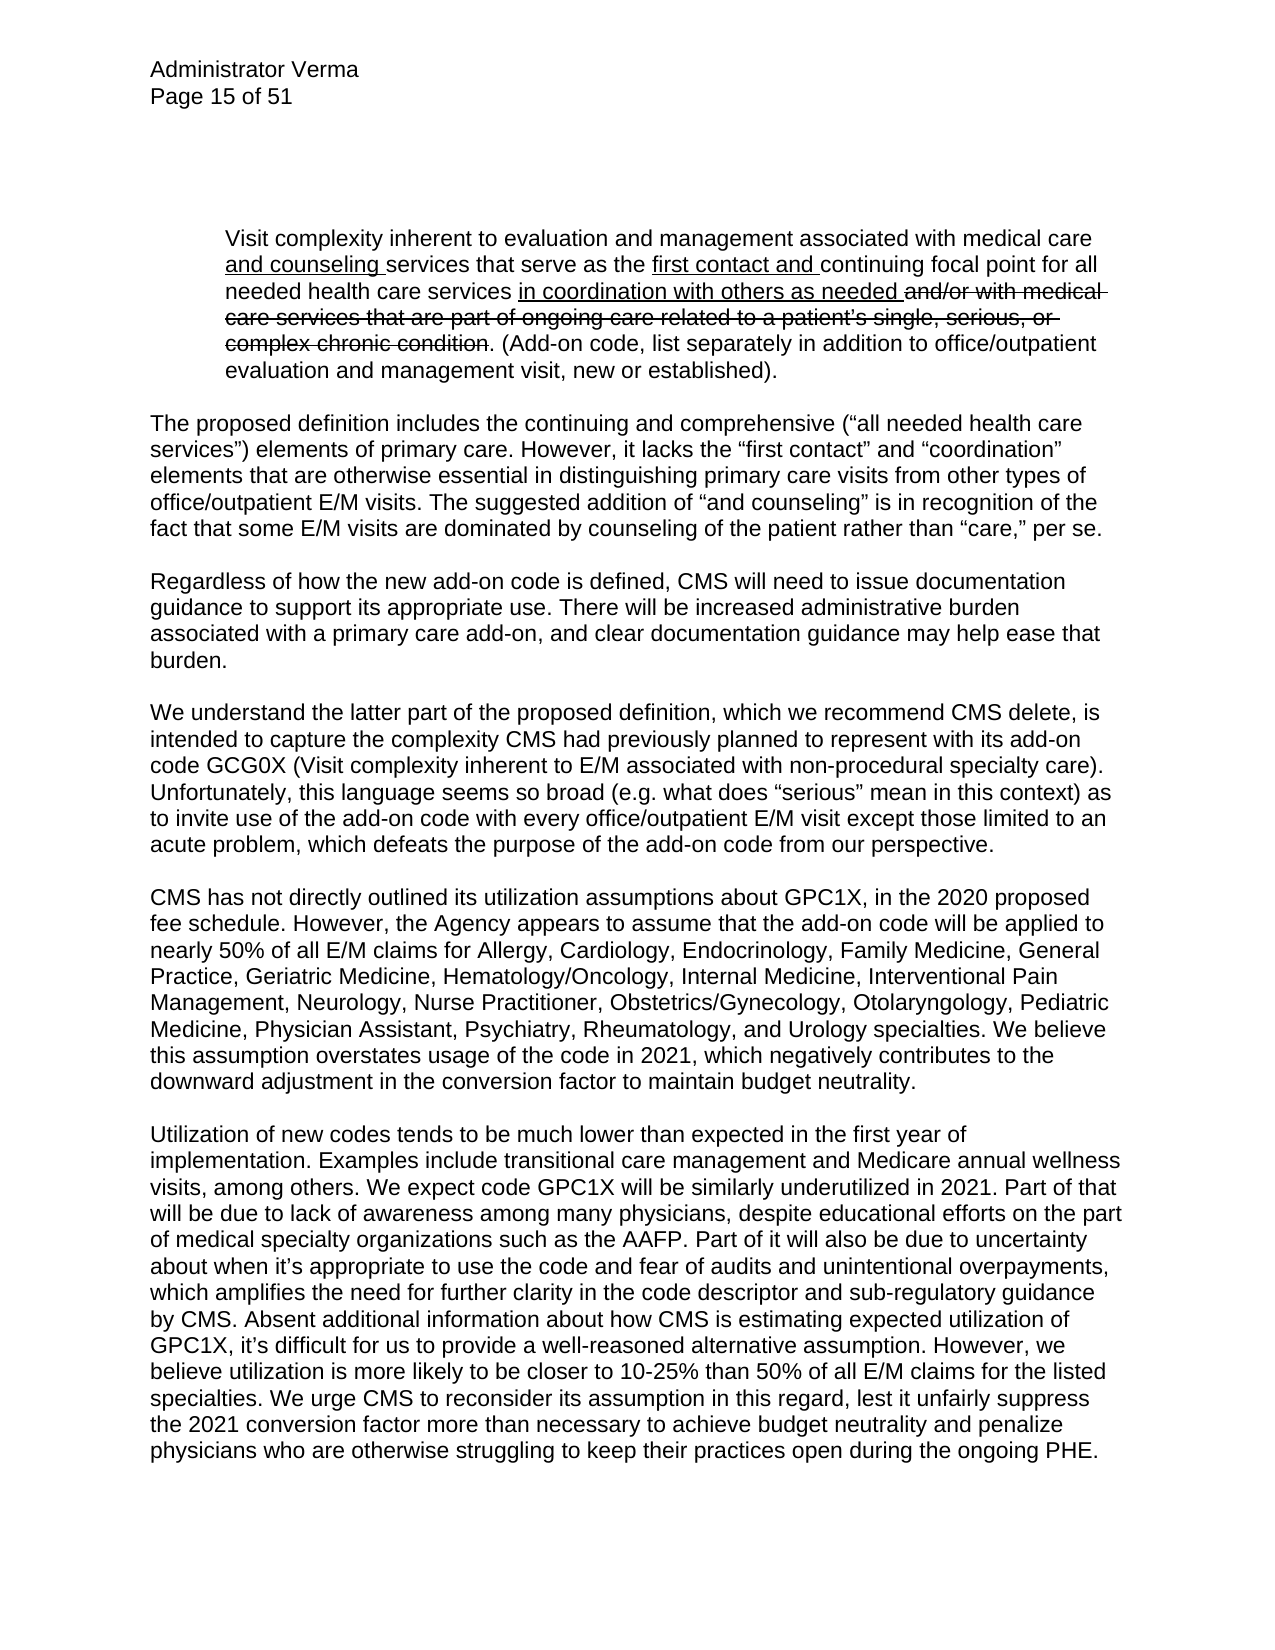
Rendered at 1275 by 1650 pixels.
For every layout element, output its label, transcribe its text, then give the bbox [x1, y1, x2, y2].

text Visit complexity inherent to evaluation and management associated with medical care and counseling services that serve as the first contact and continuing focal point for all needed health care services in coordination with others as needed and/or with medical care services that are part of ongoing care related to a patient’s single, serious, or complex chronic condition. (Add-on code, list separately in addition to office/outpatient evaluation and management visit, new or established). [225, 225, 1125, 383]
text Utilization of new codes tends to be much lower than expected in the first year of implementation. Examples include transitional care management and Medicare annual wellness visits, among others. We expect code GPC1X will be similarly underutilized in 2021. Part of that will be due to lack of awareness among many physicians, despite educational efforts on the part of medical specialty organizations such as the AAFP. Part of it will also be due to uncertainty about when it’s appropriate to use the code and fear of audits and unintentional overpayments, which amplifies the need for further clarity in the code descriptor and sub-regulatory guidance by CMS. Absent additional information about how CMS is estimating expected utilization of GPC1X, it’s difficult for us to provide a well-reasoned alternative assumption. However, we believe utilization is more likely to be closer to 10-25% than 50% of all E/M claims for the listed specialties. We urge CMS to reconsider its assumption in this regard, lest it unfairly suppress the 2021 conversion factor more than necessary to achieve budget neutrality and penalize physicians who are otherwise struggling to keep their practices open during the ongoing PHE. [150, 1121, 1125, 1464]
text CMS has not directly outlined its utilization assumptions about GPC1X, in the 2020 proposed fee schedule. However, the Agency appears to assume that the add-on code will be applied to nearly 50% of all E/M claims for Allergy, Cardiology, Endocrinology, Family Medicine, General Practice, Geriatric Medicine, Hematology/Oncology, Internal Medicine, Interventional Pain Management, Neurology, Nurse Practitioner, Obstetrics/Gynecology, Otolaryngology, Pediatric Medicine, Physician Assistant, Psychiatry, Rheumatology, and Urology specialties. We believe this assumption overstates usage of the code in 2021, which negatively contributes to the downward adjustment in the conversion factor to maintain budget neutrality. [150, 884, 1125, 1095]
text Regardless of how the new add-on code is defined, CMS will need to issue documentation guidance to support its appropriate use. There will be increased administrative burden associated with a primary care add-on, and clear documentation guidance may help ease that burden. [150, 568, 1125, 673]
text The proposed definition includes the continuing and comprehensive (“all needed health care services”) elements of primary care. However, it lacks the “first contact” and “coordination” elements that are otherwise essential in distinguishing primary care visits from other types of office/outpatient E/M visits. The suggested addition of “and counseling” is in recognition of the fact that some E/M visits are dominated by counseling of the patient rather than “care,” per se. [150, 409, 1125, 541]
text We understand the latter part of the proposed definition, which we recommend CMS delete, is intended to capture the complexity CMS had previously planned to represent with its add-on code GCG0X (Visit complexity inherent to E/M associated with non-procedural specialty care). Unfortunately, this language seems so broad (e.g. what does “serious” mean in this context) as to invite use of the add-on code with every office/outpatient E/M visit except those limited to an acute problem, which defeats the purpose of the add-on code from our perspective. [150, 699, 1125, 857]
